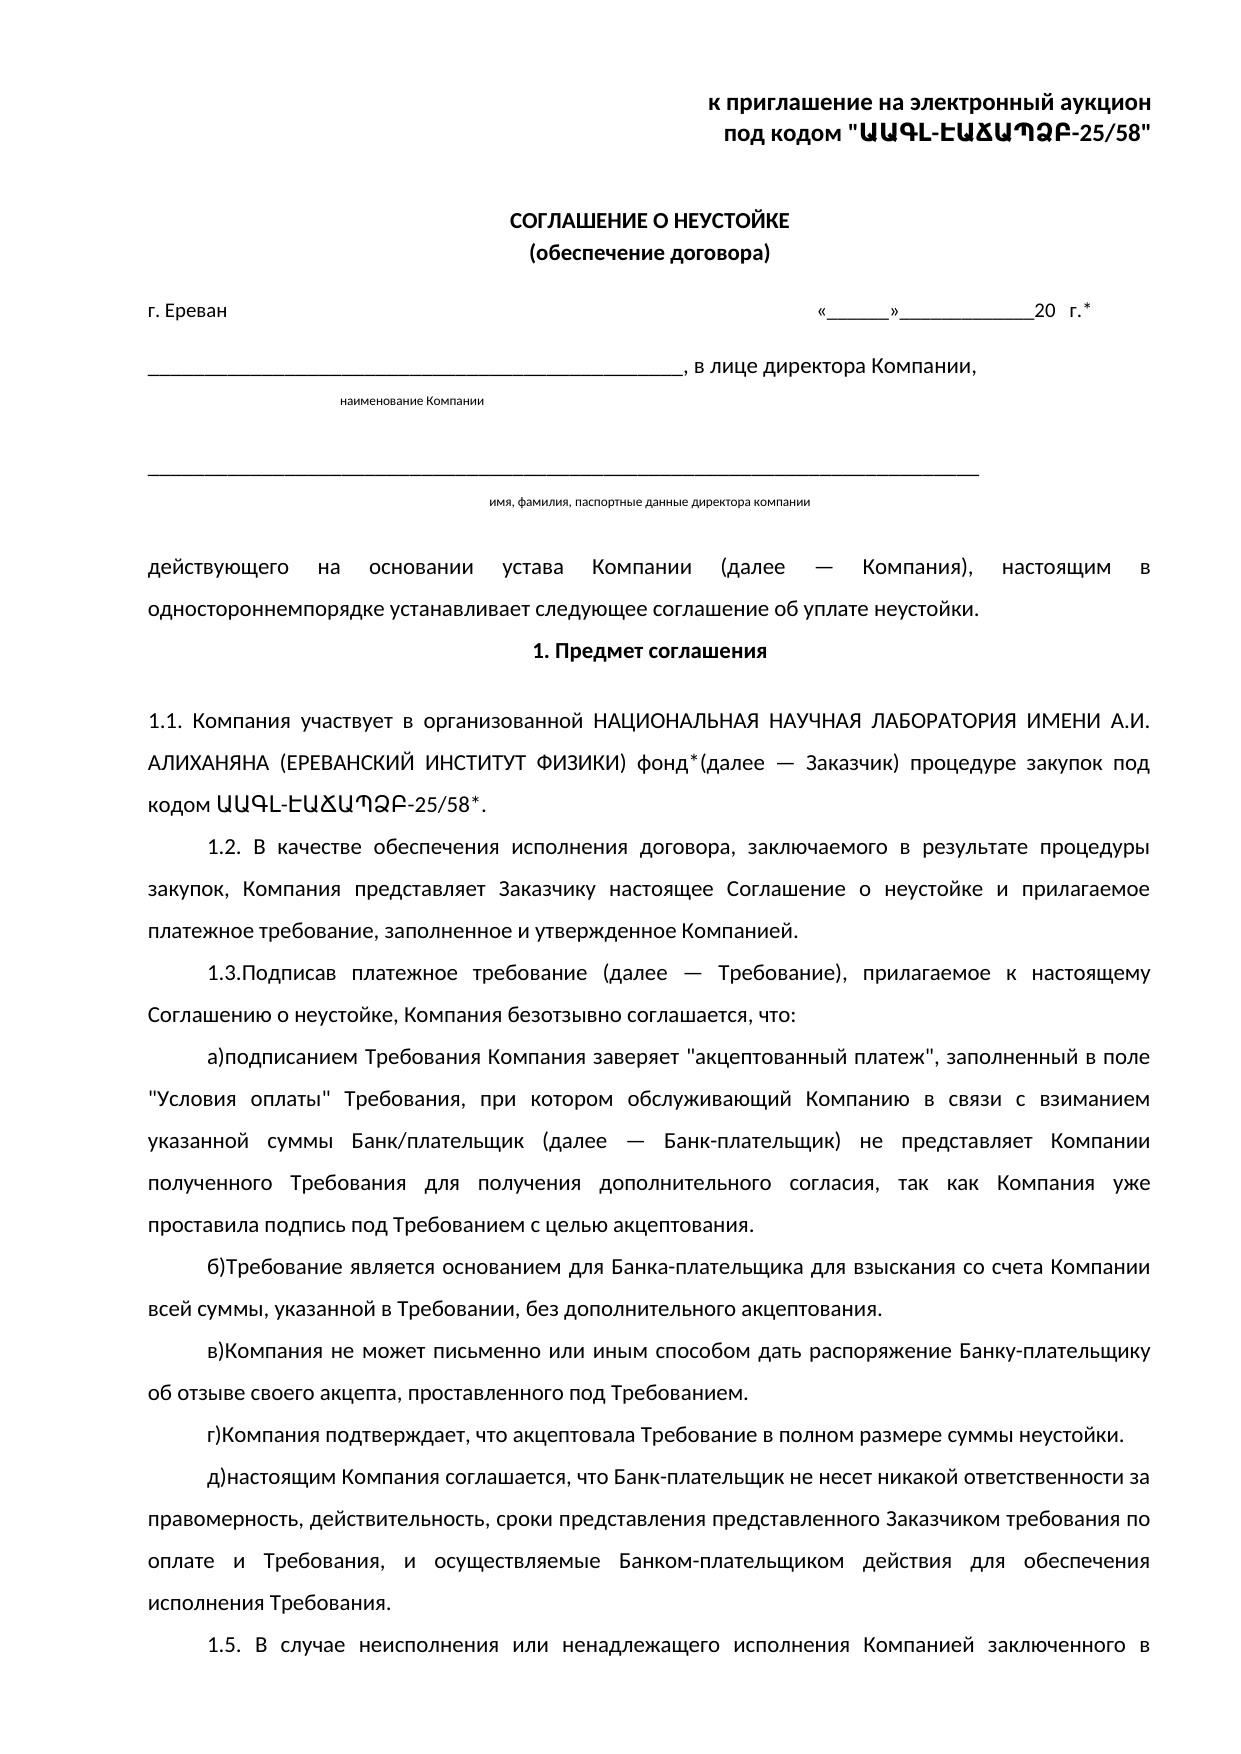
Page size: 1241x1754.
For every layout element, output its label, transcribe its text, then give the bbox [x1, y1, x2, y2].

text а)подписанием Требования Компания заверяет "акцептованный платеж", заполненный в поле "Условия оплаты" Требования, при котором обслуживающий Компанию в связи с взиманием указанной суммы Банк/плательщик (далее — Банк-плательщик) не представляет Компании полученного Требования для получения дополнительного согласия, так как Компания уже проставила подпись под Требованием с целью акцептования. [148, 1042, 1152, 1238]
text 1.3.Подписав платежное требование (далее — Требование), прилагаемое к настоящему Соглашению о неустойке, Компания безотзывно соглашается, что: [148, 958, 1152, 1028]
text имя, фамилия, паспортные данные директора компании [148, 494, 1152, 522]
text г)Компания подтверждает, что акцептовала Требование в полном размере суммы неустойки. [148, 1420, 1152, 1448]
text 1.1. Компания участвует в организованной НАЦИОНАЛЬНАЯ НАУЧНАЯ ЛАБОРАТОРИЯ ИМЕНИ А.И. АЛИХАНЯНА (ЕРЕВАНСКИЙ ИНСТИТУТ ФИЗИКИ) фонд*(далее — Заказчик) процедуре закупок под кодом ԱԱԳԼ-ԷԱՃԱՊՁԲ-25/58*. [148, 706, 1152, 818]
text в)Компания не может письменно или иным способом дать распоряжение Банку-плательщику об отзыве своего акцепта, проставленного под Требованием. [148, 1336, 1152, 1406]
text наименование Компании [340, 393, 1152, 421]
text д)настоящим Компания соглашается, что Банк-плательщик не несет никакой ответственности за правомерность, действительность, сроки представления представленного Заказчиком требования по оплате и Требования, и осуществляемые Банком-плательщиком действия для обеспечения исполнения Требования. [148, 1462, 1152, 1616]
text б)Требование является основанием для Банка-плательщика для взыскания со счета Компании всей суммы, указанной в Требовании, без дополнительного акцептования. [148, 1252, 1152, 1322]
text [148, 1630, 1152, 1658]
text 1.2. В качестве обеспечения исполнения договора, заключаемого в результате процедуры закупок, Компания представляет Заказчику настоящее Соглашение о неустойке и прилагаемое платежное требование, заполненное и утвержденное Компанией. [148, 832, 1152, 944]
text 1. Предмет соглашения [148, 636, 1152, 664]
text под кодом "ԱԱԳԼ-ԷԱՃԱՊՁԲ-25/58" [148, 117, 1152, 147]
text _________________________________________________________________________ [148, 452, 1152, 480]
table_header «______»_____________20 г.* [635, 297, 1104, 351]
text _______________________________________________, в лице директора Компании, [148, 351, 1152, 379]
text к приглашение на электронный аукцион [177, 86, 1152, 117]
text (обеспечение договора) [148, 238, 1152, 266]
table_header г. Ереван [136, 297, 635, 351]
text действующего на основании устава Компании (далее — Компания), настоящим в одностороннемпорядке устанавливает следующее соглашение об уплате неустойки. [148, 552, 1152, 622]
text СОГЛАШЕНИЕ О НЕУСТОЙКЕ [148, 206, 1152, 234]
